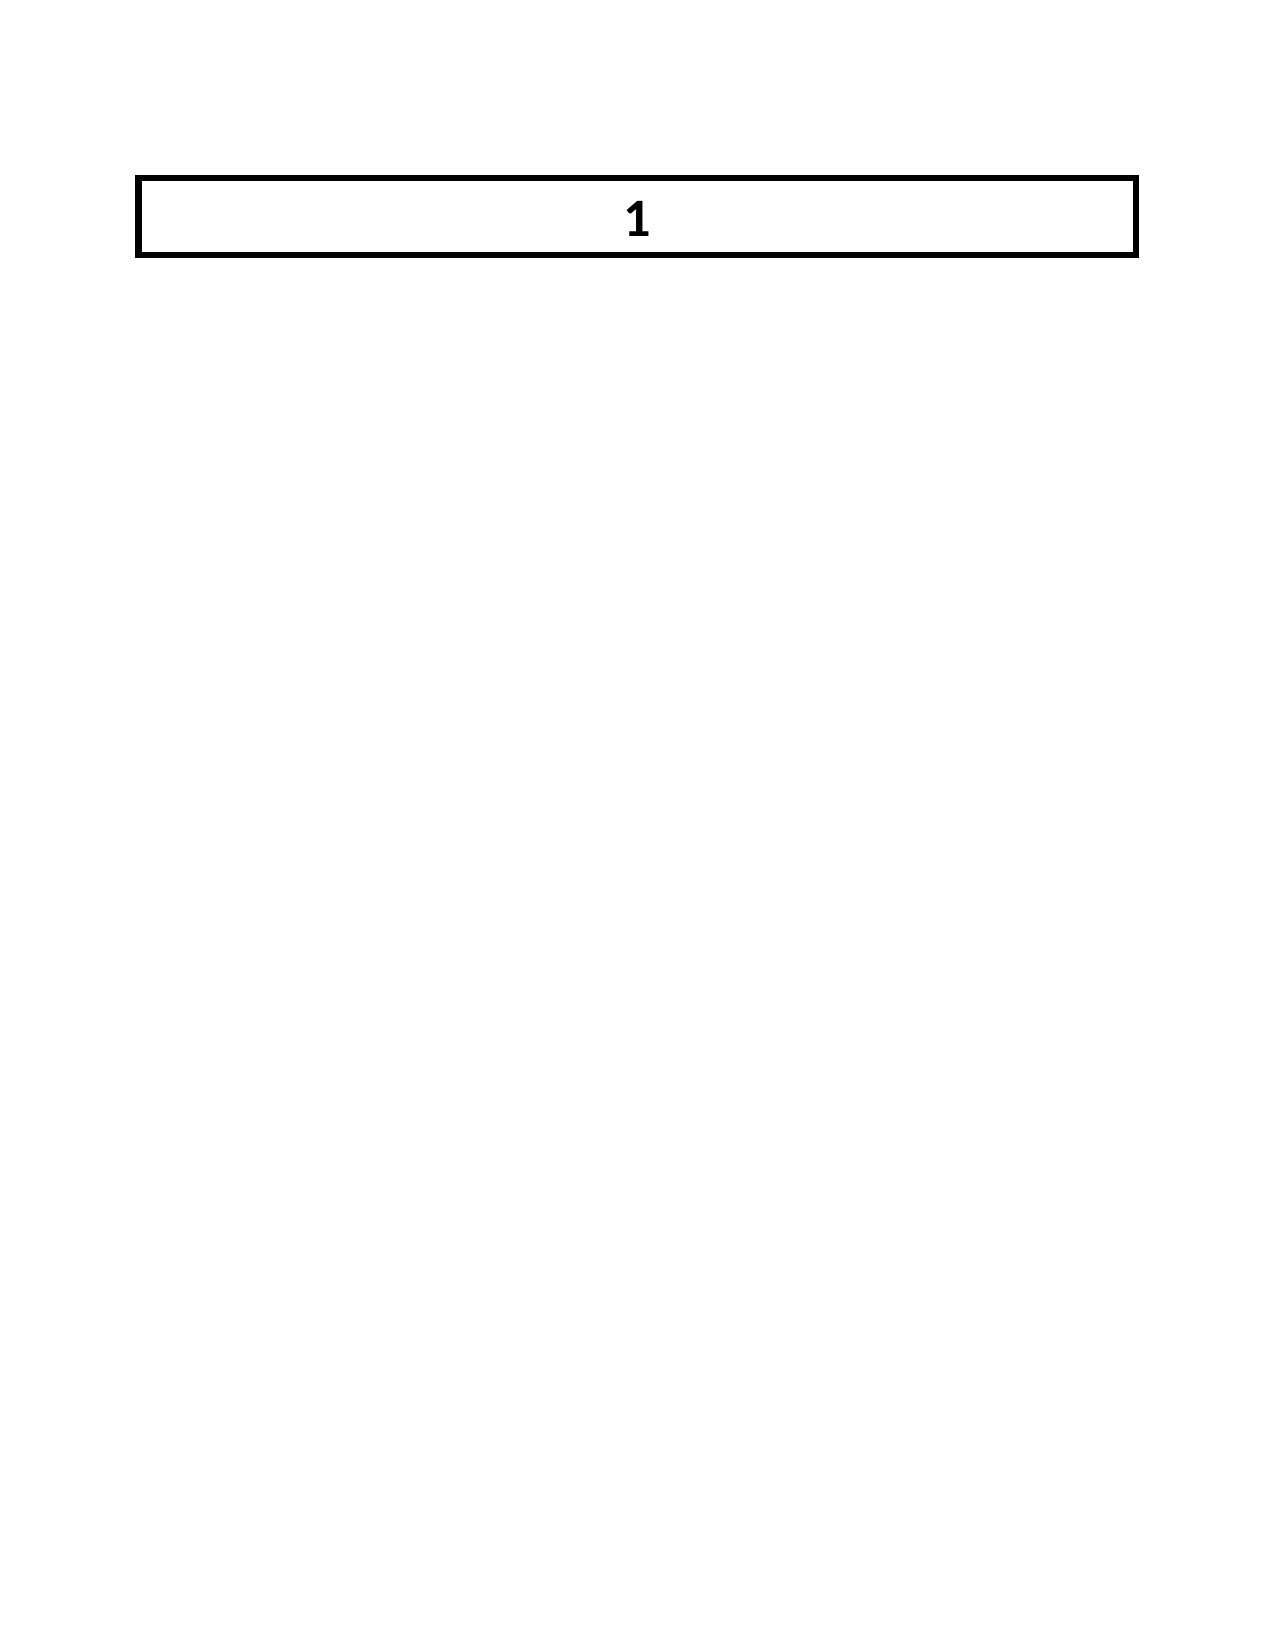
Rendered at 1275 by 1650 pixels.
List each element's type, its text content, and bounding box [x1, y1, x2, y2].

subtitle 1 [142, 181, 1133, 252]
